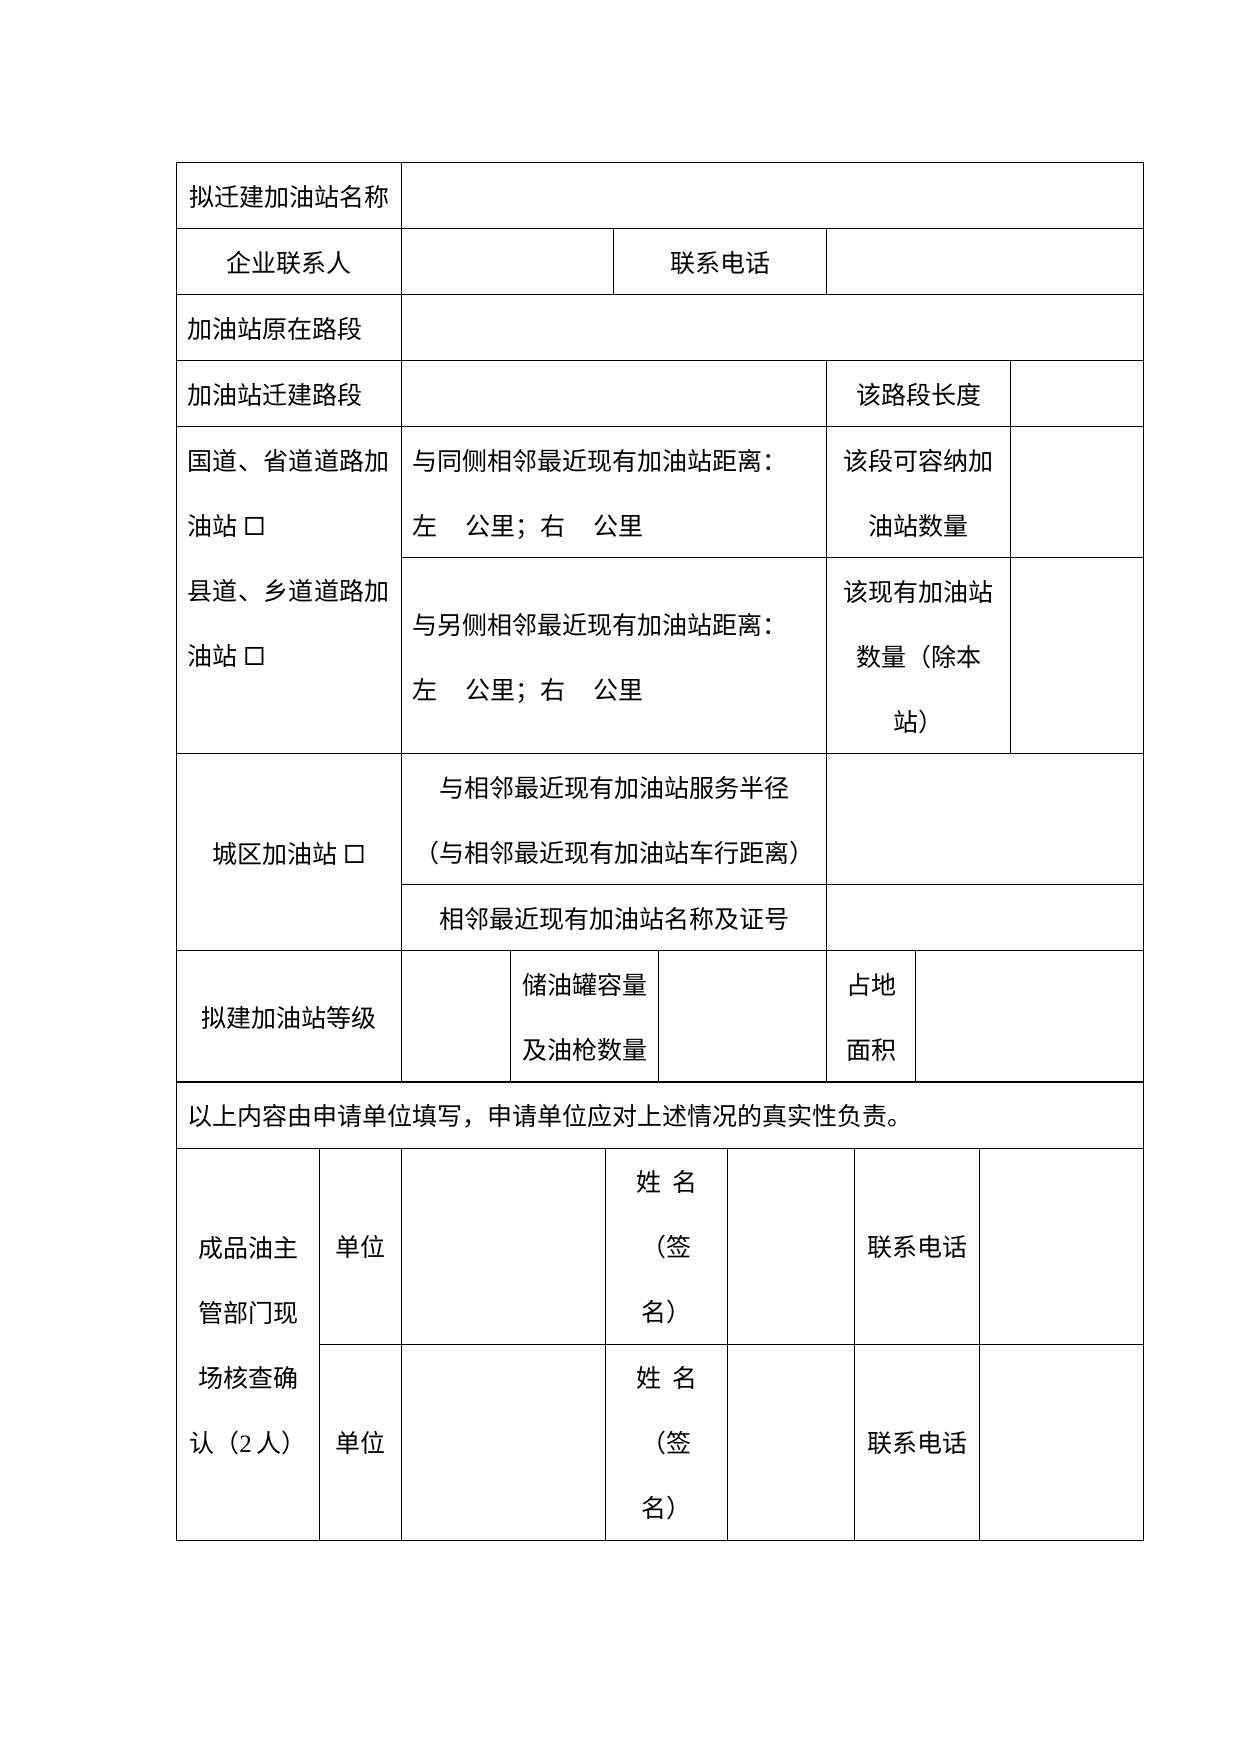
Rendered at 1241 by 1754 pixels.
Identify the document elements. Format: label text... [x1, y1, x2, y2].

table_cell 与另侧相邻最近现有加油站距离： 左 公里；右 公里 [402, 558, 826, 753]
table_cell 该路段长度 [827, 361, 1010, 426]
table_cell [1011, 558, 1143, 753]
table_cell 与相邻最近现有加油站服务半径 （与相邻最近现有加油站车行距离） [402, 754, 826, 884]
table_cell 联系电话 [614, 229, 826, 294]
table_cell [728, 1149, 854, 1343]
table_cell 国道、省道道路加油站 县道、乡道道路加油站 [177, 427, 401, 753]
table_cell 加油站迁建路段 [177, 361, 401, 426]
table_cell 该现有加油站数量（除本站） [827, 558, 1010, 753]
table_cell [402, 951, 510, 1081]
table_cell [827, 229, 1143, 294]
table_cell [1011, 361, 1143, 426]
table_cell [980, 1149, 1143, 1343]
table_cell [728, 1345, 854, 1539]
table_cell 拟建加油站等级 [177, 951, 401, 1081]
table_cell [827, 885, 1143, 950]
table_cell [402, 1149, 605, 1343]
table_cell [1011, 427, 1143, 557]
table_cell 联系电话 [855, 1345, 979, 1539]
table_cell 加油站原在路段 [177, 295, 401, 360]
table_cell [402, 361, 826, 426]
table_cell 城区加油站 [177, 754, 401, 950]
table_cell [402, 1345, 605, 1539]
table_cell [402, 163, 1143, 228]
table_cell 成品油主管部门现场核查确认（2人） [177, 1149, 319, 1539]
table_cell [827, 754, 1143, 884]
table_cell 拟迁建加油站名称 [177, 163, 401, 228]
table_cell 该段可容纳加油站数量 [827, 427, 1010, 557]
table_cell [402, 295, 1143, 360]
table_cell [402, 229, 613, 294]
table_cell [980, 1345, 1143, 1539]
table_cell 以上内容由申请单位填写，申请单位应对上述情况的真实性负责。 [177, 1083, 1143, 1147]
table_cell 与同侧相邻最近现有加油站距离： 左 公里；右 公里 [402, 427, 826, 557]
table_cell 企业联系人 [177, 229, 401, 294]
table_cell 相邻最近现有加油站名称及证号 [402, 885, 826, 950]
table_cell 占地面积 [827, 951, 915, 1081]
table_cell 联系电话 [855, 1149, 979, 1343]
table_cell 姓 名 （签名） [606, 1345, 727, 1539]
table_cell 姓 名 （签名） [606, 1149, 727, 1343]
table_cell [659, 951, 826, 1081]
table_cell [916, 951, 1143, 1081]
table_cell 单位 [320, 1345, 401, 1539]
table_cell 单位 [320, 1149, 401, 1343]
table_cell 储油罐容量及油枪数量 [511, 951, 658, 1081]
